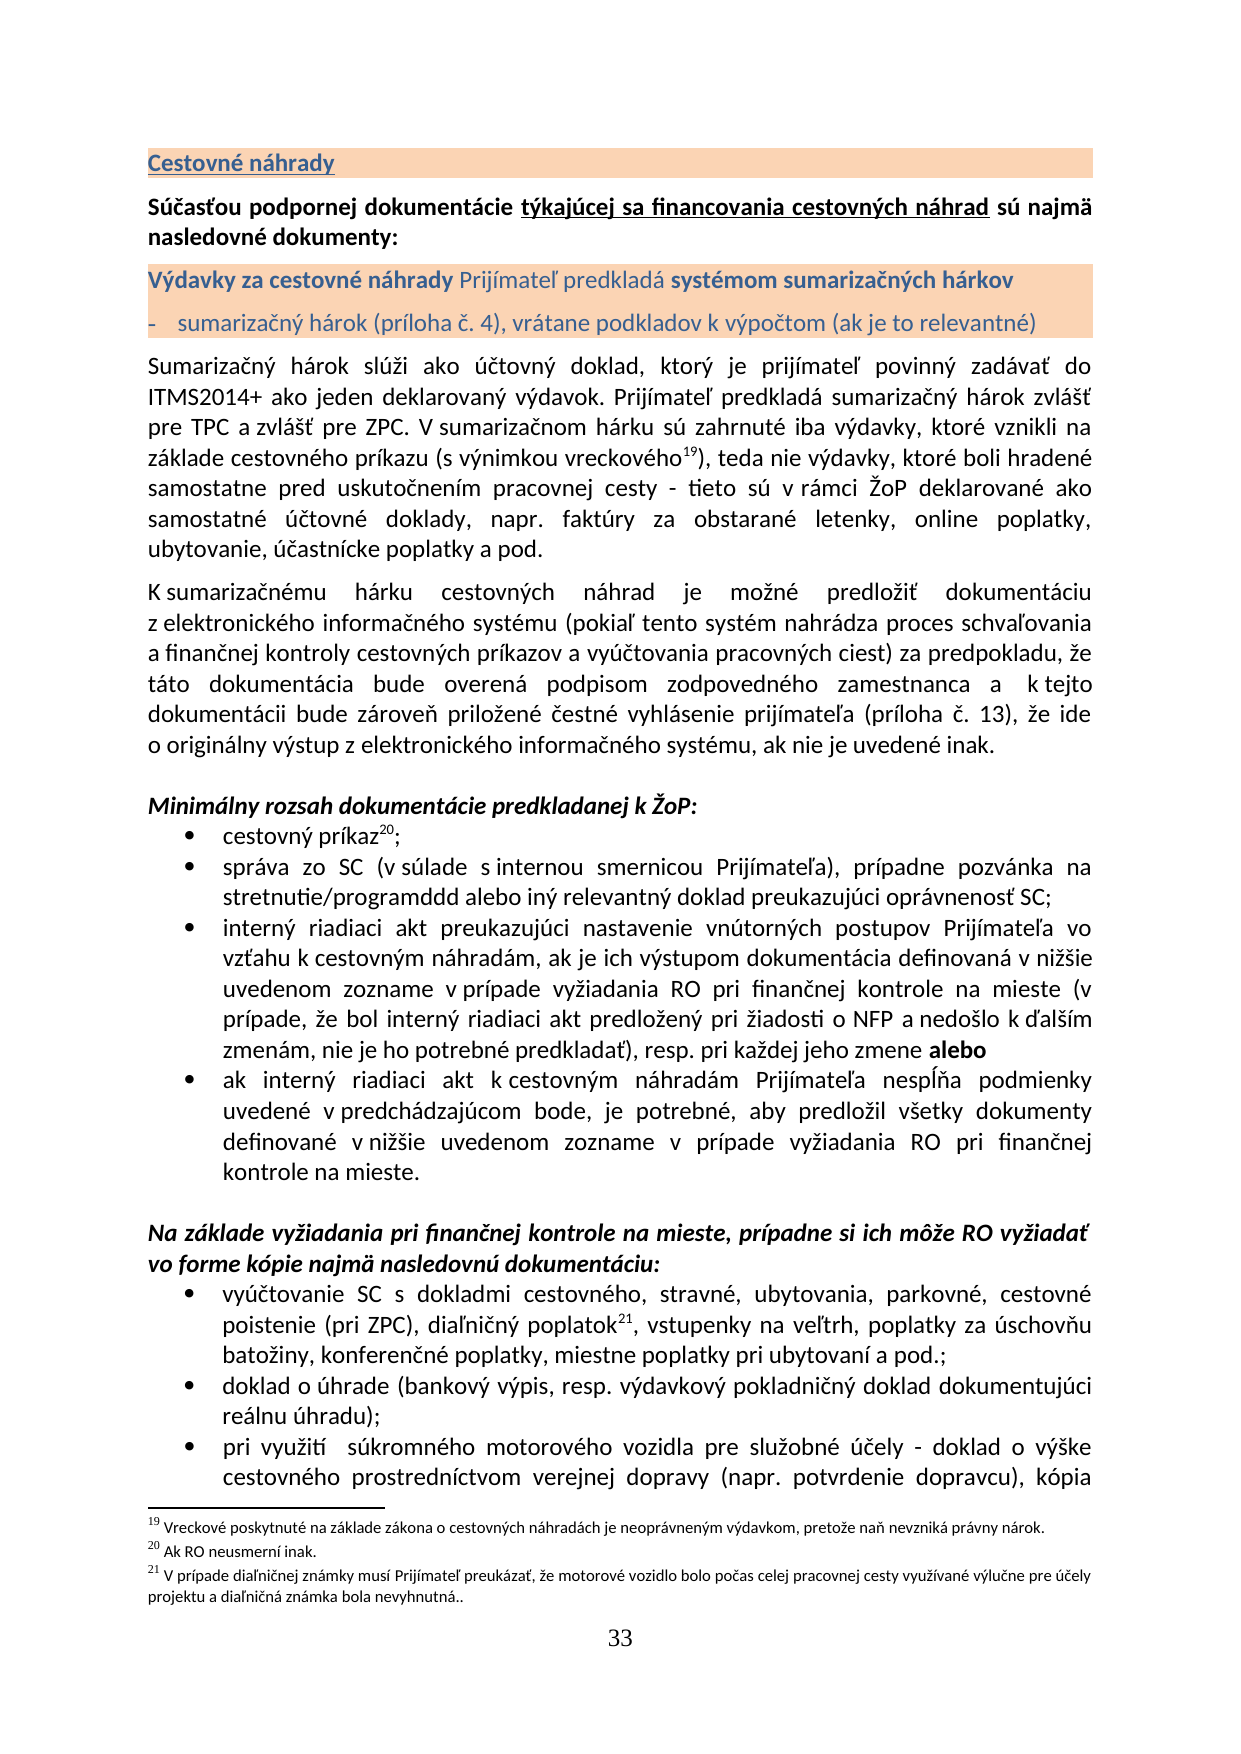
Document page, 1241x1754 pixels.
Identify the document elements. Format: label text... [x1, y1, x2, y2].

list doklad o úhrade (bankový výpis, resp. výdavkový pokladničný doklad dokumentujúci reálnu úhradu); [185, 1370, 1093, 1431]
list vyúčtovanie SC s dokladmi cestovného, stravné, ubytovania, parkovné, cestovné poistenie (pri ZPC), diaľničný poplatok, vstupenky na veľtrh, poplatky za úschovňu batožiny, konferenčné poplatky, miestne poplatky pri ubytovaní a pod.; [185, 1278, 1093, 1370]
text Sumarizačný hárok slúži ako účtovný doklad, ktorý je prijímateľ povinný zadávať do ITMS2014+ ako jeden deklarovaný výdavok. Prijímateľ predkladá sumarizačný hárok zvlášť pre TPC a zvlášť pre ZPC. V sumarizačnom hárku sú zahrnuté iba výdavky, ktoré vznikli na základe cestovného príkazu (s výnimkou vreckového), teda nie výdavky, ktoré boli hradené samostatne pred uskutočnením pracovnej cesty - tieto sú v rámci ŽoP deklarované ako samostatné účtovné doklady, napr. faktúry za obstarané letenky, online poplatky, ubytovanie, účastnícke poplatky a pod. [148, 350, 1093, 564]
list ak interný riadiaci akt k cestovným náhradám Prijímateľa nespĺňa podmienky uvedené v predchádzajúcom bode, je potrebné, aby predložil všetky dokumenty definované v nižšie uvedenom zozname v prípade vyžiadania RO pri finančnej kontrole na mieste. [185, 1065, 1093, 1187]
list sumarizačný hárok (príloha č. 4), vrátane podkladov k výpočtom (ak je to relevantné) [148, 307, 1093, 338]
text Na základe vyžiadania pri finančnej kontrole na mieste, prípadne si ich môže RO vyžiadať vo forme kópie najmä nasledovnú dokumentáciu: [148, 1217, 1093, 1278]
text Výdavky za cestovné náhrady Prijímateľ predkladá systémom sumarizačných hárkov [148, 264, 1093, 295]
text Súčasťou podpornej dokumentácie týkajúcej sa financovania cestovných náhrad sú najmä nasledovné dokumenty: [148, 191, 1093, 252]
list správa zo SC (v súlade s internou smernicou Prijímateľa), prípadne pozvánka na stretnutie/programddd alebo iný relevantný doklad preukazujúci oprávnenosť SC; [185, 851, 1093, 912]
text Minimálny rozsah dokumentácie predkladanej k ŽoP: [148, 790, 1093, 821]
list cestovný príkaz; [185, 821, 1093, 851]
text Cestovné náhrady [148, 148, 1093, 178]
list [185, 1431, 1093, 1492]
text K sumarizačnému hárku cestovných náhrad je možné predložiť dokumentáciu z elektronického informačného systému (pokiaľ tento systém nahrádza proces schvaľovania a finančnej kontroly cestovných príkazov a vyúčtovania pracovných ciest) za predpokladu, že táto dokumentácia bude overená podpisom zodpovedného zamestnanca a k tejto dokumentácii bude zároveň priložené čestné vyhlásenie prijímateľa (príloha č. 13), že ide o originálny výstup z elektronického informačného systému, ak nie je uvedené inak. [148, 576, 1093, 759]
list interný riadiaci akt preukazujúci nastavenie vnútorných postupov Prijímateľa vo vzťahu k cestovným náhradám, ak je ich výstupom dokumentácia definovaná v nižšie uvedenom zozname v prípade vyžiadania RO pri finančnej kontrole na mieste (v prípade, že bol interný riadiaci akt predložený pri žiadosti o NFP a nedošlo k ďalším zmenám, nie je ho potrebné predkladať), resp. pri každej jeho zmene alebo [185, 912, 1093, 1065]
